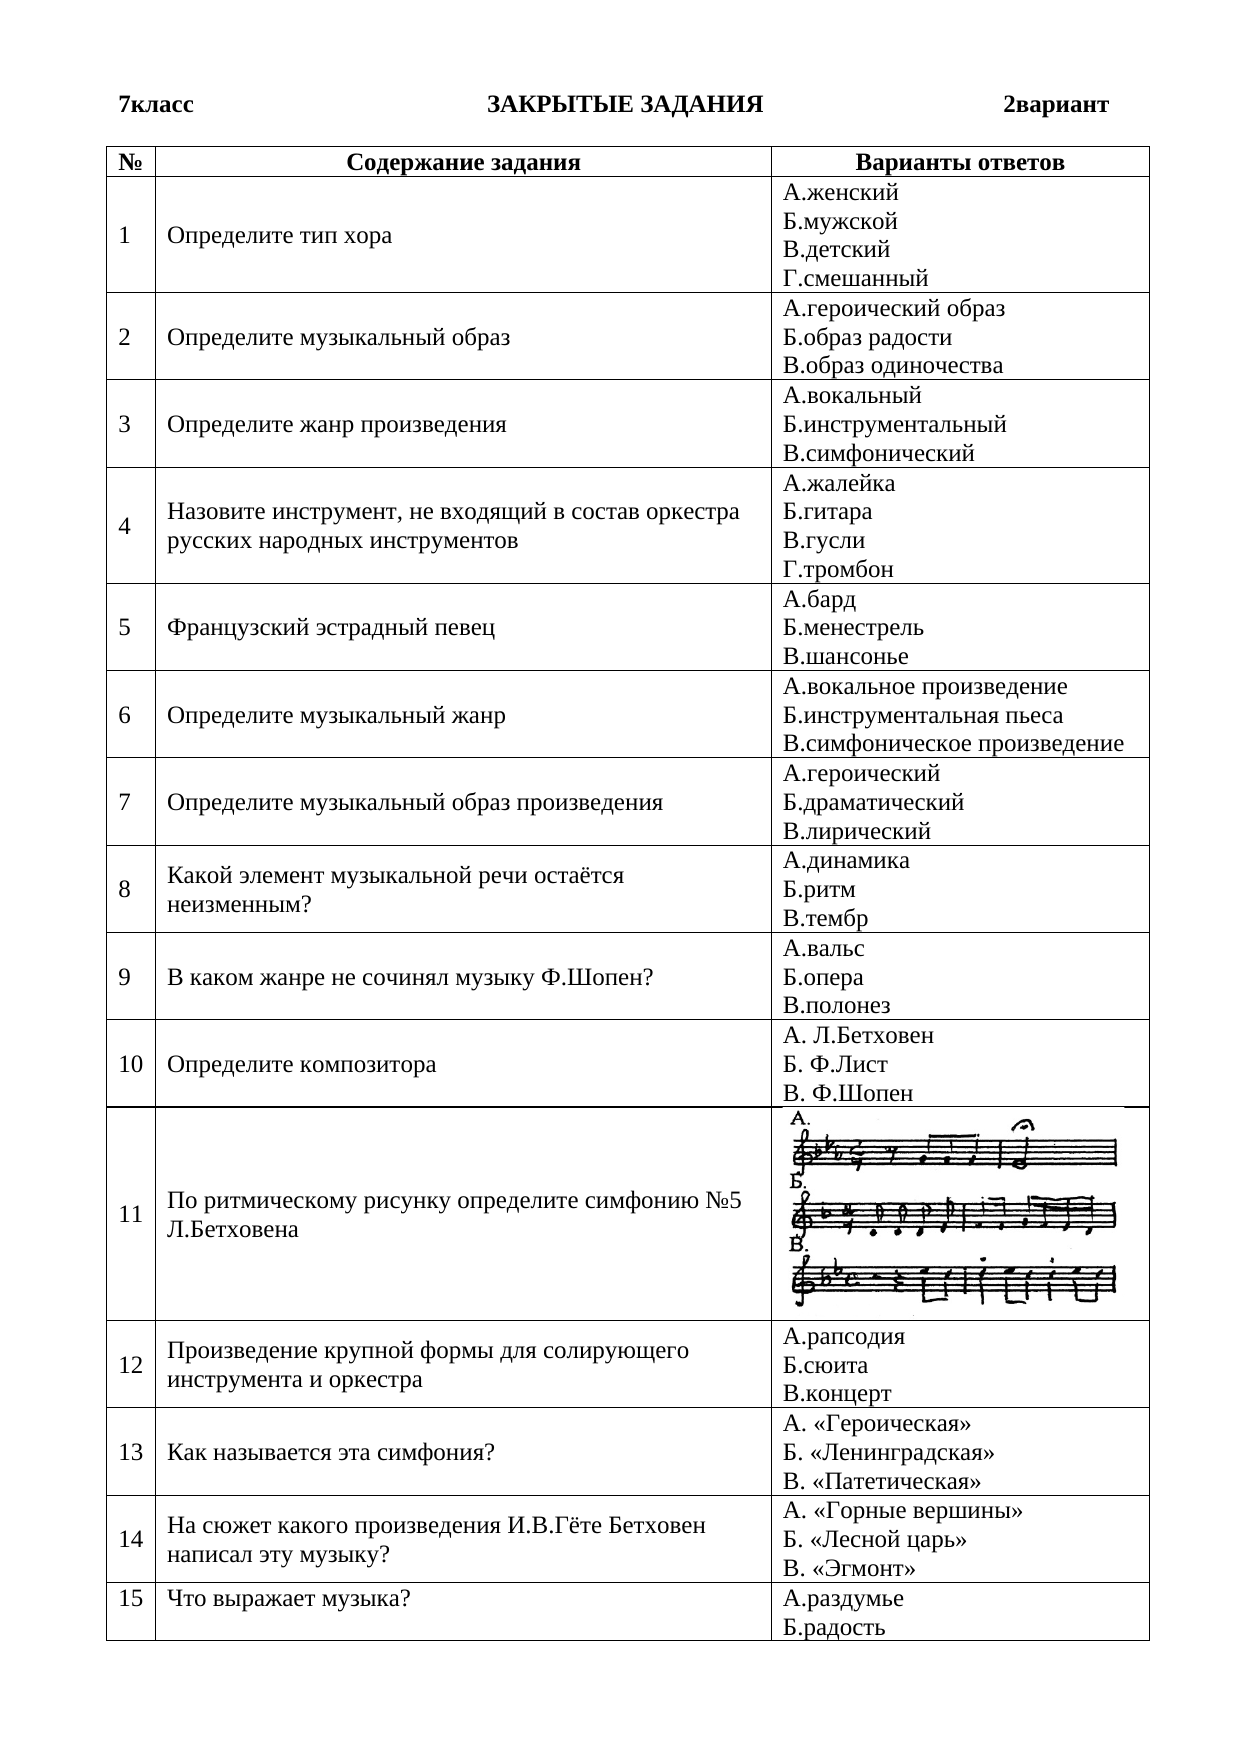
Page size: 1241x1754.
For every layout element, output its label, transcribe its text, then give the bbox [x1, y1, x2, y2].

table_cell Определите жанр произведения [156, 380, 771, 467]
table_cell Назовите инструмент, не входящий в состав оркестра русских народных инструментов [156, 468, 771, 583]
table_header Варианты ответов [772, 147, 1149, 176]
table_cell Определите музыкальный жанр [156, 671, 771, 757]
table_cell 3 [107, 380, 155, 467]
table_cell А.бард Б.менестрель В.шансонье [772, 584, 1149, 670]
table_cell Как называется эта симфония? [156, 1408, 771, 1494]
table_cell 11 [107, 1108, 155, 1320]
table_cell 12 [107, 1321, 155, 1407]
table_cell 13 [107, 1408, 155, 1494]
table_cell 5 [107, 584, 155, 670]
table_cell Определите композитора [156, 1020, 771, 1106]
table_cell Определите музыкальный образ [156, 293, 771, 379]
table_cell А.героический образ Б.образ радости В.образ одиночества [772, 293, 1149, 379]
table_cell Произведение крупной формы для солирующего инструмента и оркестра [156, 1321, 771, 1407]
table_cell [1125, 1108, 1149, 1320]
table_cell 1 [107, 177, 155, 292]
table_cell А.рапсодия Б.сюита В.концерт [772, 1321, 1149, 1407]
table_cell По ритмическому рисунку определите симфонию №5 Л.Бетховена [156, 1108, 771, 1320]
table_cell Французский эстрадный певец [156, 584, 771, 670]
table_cell А.героический Б.драматический В.лирический [772, 758, 1149, 844]
table_cell А.вальс Б.опера В.полонез [772, 933, 1149, 1019]
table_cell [772, 1583, 1149, 1640]
table_cell А.женский Б.мужской В.детский Г.смешанный [772, 177, 1149, 292]
table_cell 10 [107, 1020, 155, 1106]
text 7класс ЗАКРЫТЫЕ ЗАДАНИЯ 2вариант [118, 89, 1152, 117]
table_cell 14 [107, 1496, 155, 1582]
table_cell На сюжет какого произведения И.В.Гёте Бетховен написал эту музыку? [156, 1496, 771, 1582]
table_cell 15 [107, 1583, 155, 1640]
table_cell Какой элемент музыкальной речи остаётся неизменным? [156, 846, 771, 932]
table_cell 7 [107, 758, 155, 844]
table_cell А. «Героическая» Б. «Ленинградская» В. «Патетическая» [772, 1408, 1149, 1494]
table_header Содержание задания [156, 147, 771, 176]
table_cell Определите музыкальный образ произведения [156, 758, 771, 844]
table_cell А. Л.Бетховен Б. Ф.Лист В. Ф.Шопен [772, 1020, 1149, 1106]
table_cell 9 [107, 933, 155, 1019]
table_cell А.жалейка Б.гитара В.гусли Г.тромбон [772, 468, 1149, 583]
picture [782, 1107, 1125, 1320]
table_cell А.вокальное произведение Б.инструментальная пьеса В.симфоническое произведение [772, 671, 1149, 757]
table_cell 6 [107, 671, 155, 757]
table_cell А. «Горные вершины» Б. «Лесной царь» В. «Эгмонт» [772, 1496, 1149, 1582]
table_cell [772, 1108, 782, 1320]
table_cell 4 [107, 468, 155, 583]
table_cell А.динамика Б.ритм В.тембр [772, 846, 1149, 932]
table_header № [107, 147, 155, 176]
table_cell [156, 1583, 771, 1640]
table_cell 8 [107, 846, 155, 932]
table_cell В каком жанре не сочинял музыку Ф.Шопен? [156, 933, 771, 1019]
table_cell Определите тип хора [156, 177, 771, 292]
table_cell 2 [107, 293, 155, 379]
table_cell А.вокальный Б.инструментальный В.симфонический [772, 380, 1149, 467]
